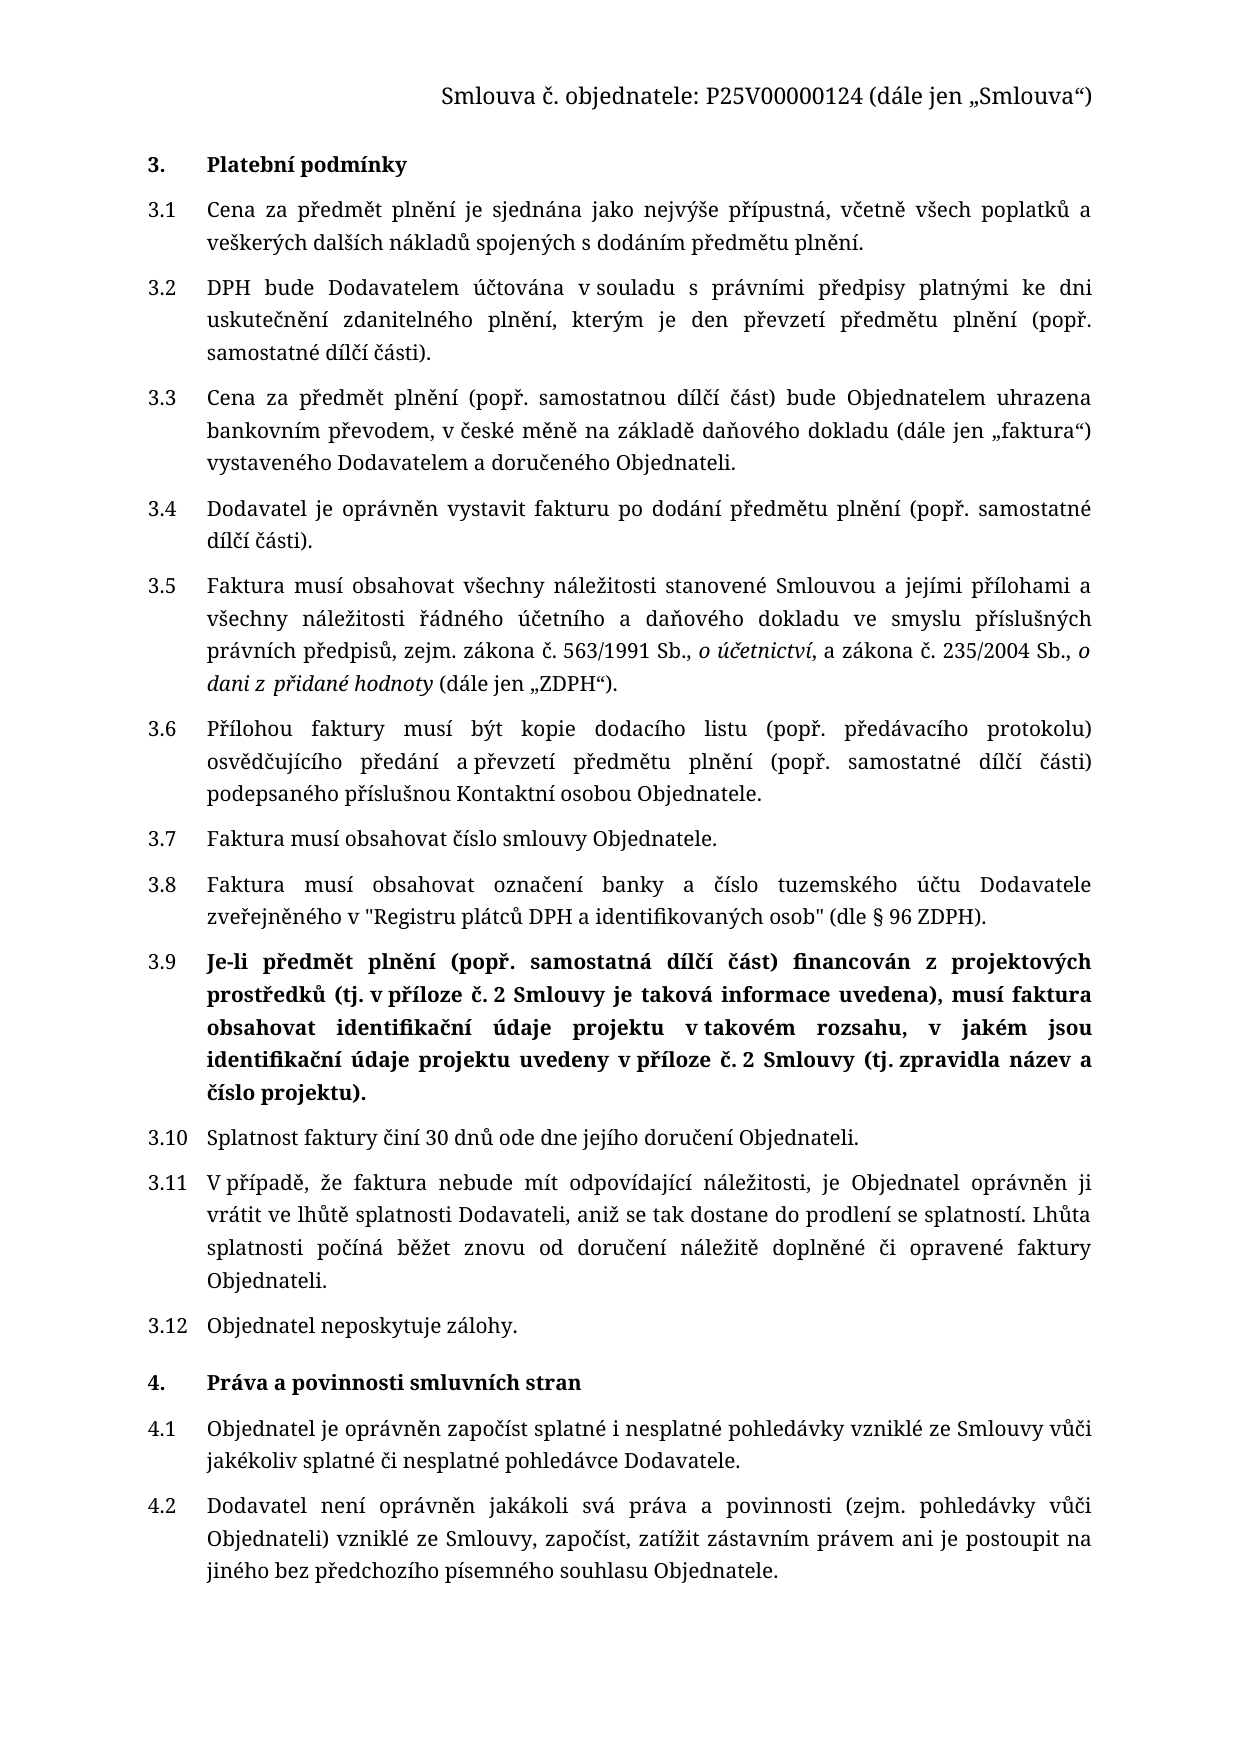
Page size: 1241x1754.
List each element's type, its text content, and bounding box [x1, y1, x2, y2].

list Faktura musí obsahovat označení banky a číslo tuzemského účtu Dodavatele zveřejněného v "Registru plátců DPH a identifikovaných osob" (dle § 96 ZDPH). [148, 870, 1093, 931]
list Platební podmínky [148, 150, 1093, 179]
list Objednatel neposkytuje zálohy. [148, 1311, 1093, 1339]
list Cena za předmět plnění (popř. samostatnou dílčí část) bude Objednatelem uhrazena bankovním převodem, v české měně na základě daňového dokladu (dále jen „faktura“) vystaveného Dodavatelem a doručeného Objednateli. [148, 383, 1093, 477]
list Přílohou faktury musí být kopie dodacího listu (popř. předávacího protokolu) osvědčujícího předání a převzetí předmětu plnění (popř. samostatné dílčí části) podepsaného příslušnou Kontaktní osobou Objednatele. [148, 714, 1093, 808]
list Je-li předmět plnění (popř. samostatná dílčí část) financován z projektových prostředků (tj. v příloze č. 2 Smlouvy je taková informace uvedena), musí faktura obsahovat identifikační údaje projektu v takovém rozsahu, v jakém jsou identifikační údaje projektu uvedeny v příloze č. 2 Smlouvy (tj. zpravidla název a číslo projektu). [148, 947, 1093, 1106]
list Faktura musí obsahovat všechny náležitosti stanovené Smlouvou a jejími přílohami a všechny náležitosti řádného účetního a daňového dokladu ve smyslu příslušných právních předpisů, zejm. zákona č. 563/1991 Sb., o účetnictví, a zákona č. 235/2004 Sb., o dani z přidané hodnoty (dále jen „ZDPH“). [148, 571, 1093, 698]
list Objednatel je oprávněn započíst splatné i nesplatné pohledávky vzniklé ze Smlouvy vůči jakékoliv splatné či nesplatné pohledávce Dodavatele. [148, 1414, 1093, 1475]
list Cena za předmět plnění je sjednána jako nejvýše přípustná, včetně všech poplatků a veškerých dalších nákladů spojených s dodáním předmětu plnění. [148, 195, 1093, 256]
list V případě, že faktura nebude mít odpovídající náležitosti, je Objednatel oprávněn ji vrátit ve lhůtě splatnosti Dodavateli, aniž se tak dostane do prodlení se splatností. Lhůta splatnosti počíná běžet znovu od doručení náležitě doplněné či opravené faktury Objednateli. [148, 1168, 1093, 1294]
list Dodavatel není oprávněn jakákoli svá práva a povinnosti (zejm. pohledávky vůči Objednateli) vzniklé ze Smlouvy, započíst, zatížit zástavním právem ani je postoupit na jiného bez předchozího písemného souhlasu Objednatele. [148, 1491, 1093, 1585]
list Dodavatel je oprávněn vystavit fakturu po dodání předmětu plnění (popř. samostatné dílčí části). [148, 494, 1093, 555]
list Práva a povinnosti smluvních stran [148, 1368, 1093, 1397]
list Faktura musí obsahovat číslo smlouvy Objednatele. [148, 824, 1093, 853]
list Splatnost faktury činí 30 dnů ode dne jejího doručení Objednateli. [148, 1123, 1093, 1151]
list DPH bude Dodavatelem účtována v souladu s právními předpisy platnými ke dni uskutečnění zdanitelného plnění, kterým je den převzetí předmětu plnění (popř. samostatné dílčí části). [148, 273, 1093, 367]
